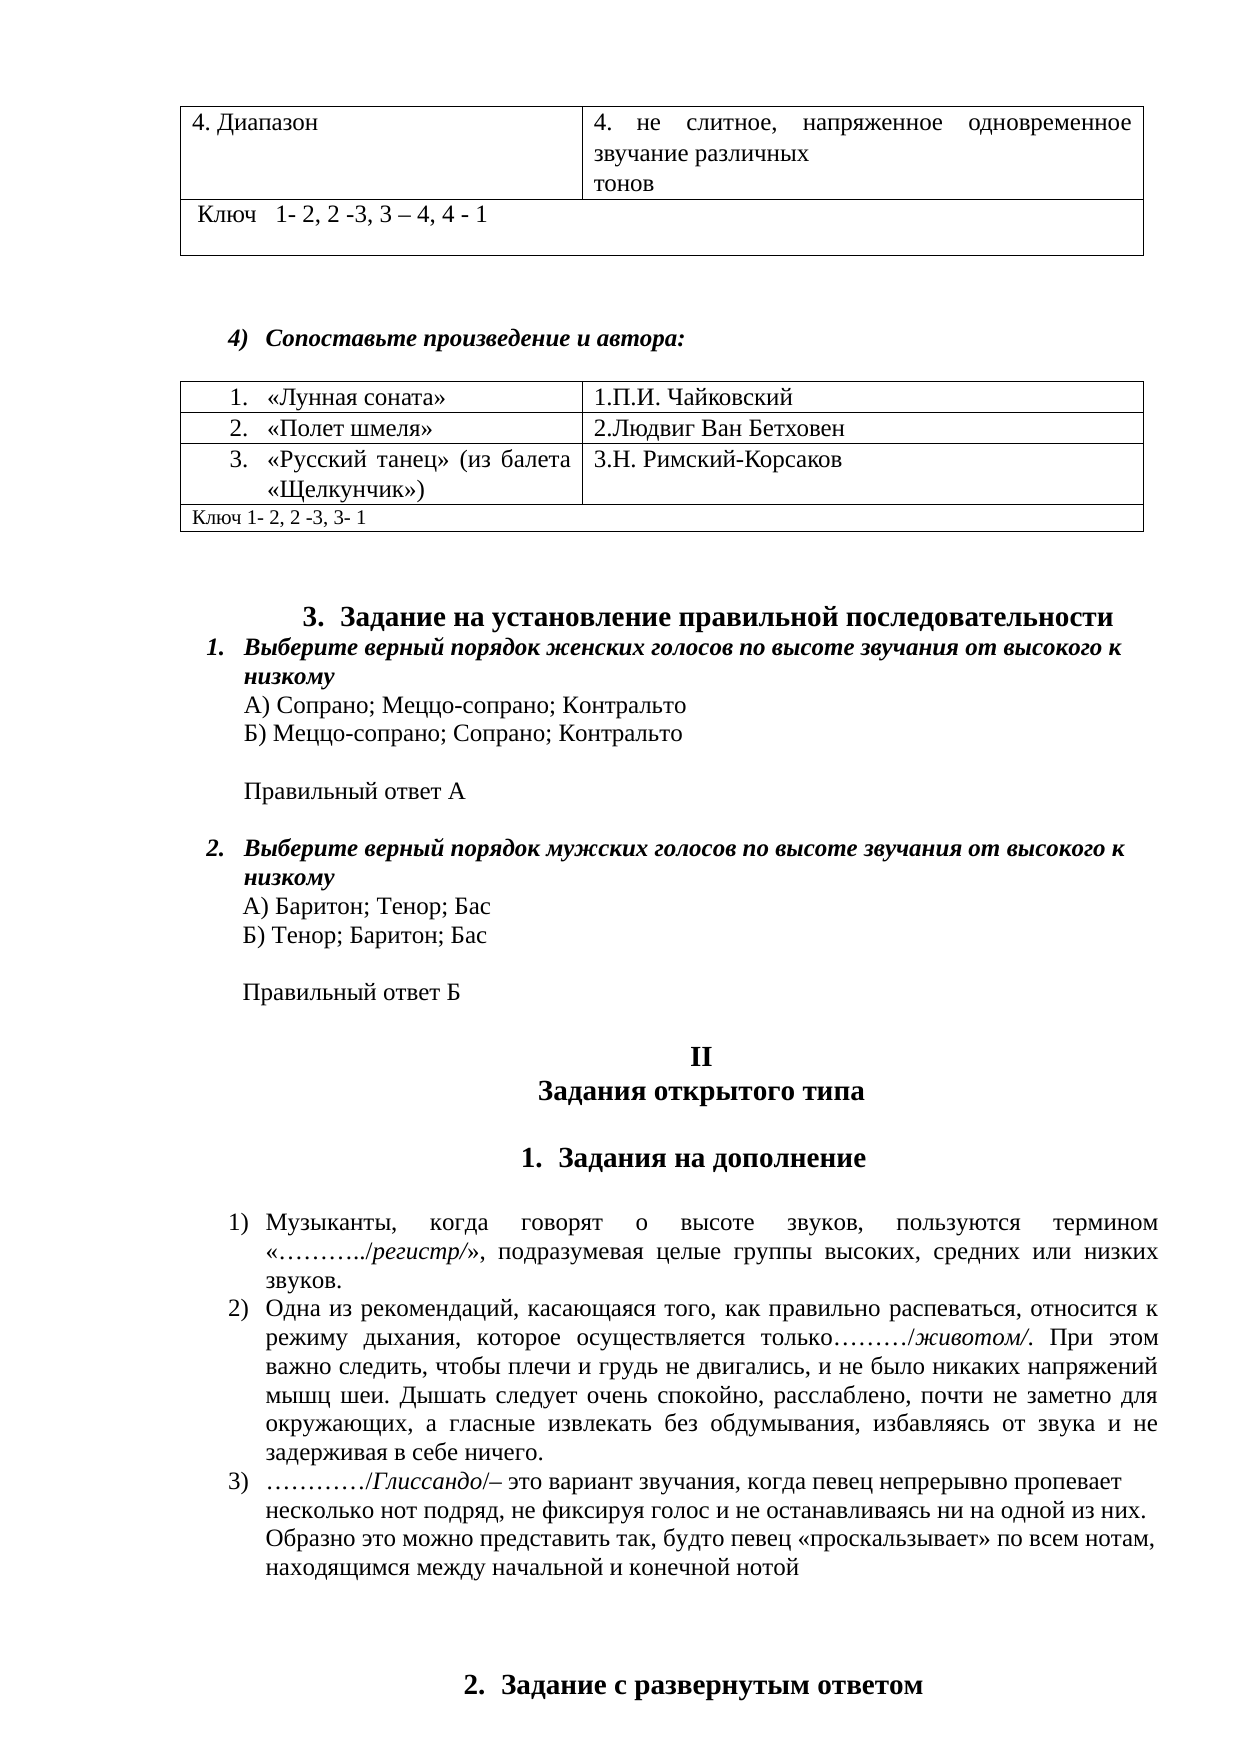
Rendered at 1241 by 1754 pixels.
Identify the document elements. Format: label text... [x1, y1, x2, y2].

text А) Сопрано; Меццо-сопрано; Контральто [244, 690, 1159, 718]
text Правильный ответ Б [206, 977, 1159, 1006]
list Выберите верный порядок женских голосов по высоте звучания от высокого к низкому [206, 632, 1159, 690]
table_header «Лунная соната» [181, 382, 582, 412]
text Задания открытого типа [244, 1073, 1159, 1107]
list …………/Глиссандо/– это вариант звучания, когда певец непрерывно пропевает несколько нот подряд, не фиксируя голос и не останавливаясь ни на одной из них. Образно это можно представить так, будто певец «проскальзывает» по всем нотам, находящимся между начальной и конечной нотой [228, 1466, 1159, 1581]
table_cell 4. не слитное, напряженное одновременное звучание различных тонов [583, 107, 1143, 198]
list Сопоставьте произведение и автора: [228, 323, 1159, 352]
list Задания на дополнение [228, 1140, 1159, 1174]
text Б) Тенор; Баритон; Бас [242, 920, 1159, 948]
table_cell Ключ 1- 2, 2 -3, 3- 1 [181, 505, 1143, 531]
table_header 1.П.И. Чайковский [583, 382, 1143, 412]
table_cell 2.Людвиг Ван Бетховен [583, 413, 1143, 443]
list Одна из рекомендаций, касающаяся того, как правильно распеваться, относится к режиму дыхания, которое осуществляется только………/животом/. При этом важно следить, чтобы плечи и грудь не двигались, и не было никаких напряжений мышц шеи. Дышать следует очень спокойно, расслаблено, почти не заметно для окружающих, а гласные извлекать без обдумывания, избавляясь от звука и не задерживая в себе ничего. [228, 1293, 1159, 1466]
table_cell «Полет шмеля» [181, 413, 582, 443]
list Выберите верный порядок мужских голосов по высоте звучания от высокого к низкому [206, 833, 1159, 891]
text Правильный ответ А [244, 776, 1159, 805]
list Задание с развернутым ответом [228, 1667, 1159, 1701]
text II [244, 1039, 1159, 1073]
list Музыканты, когда говорят о высоте звуков, пользуются термином «………../регистр/», подразумевая целые группы высоких, средних или низких звуков. [228, 1207, 1159, 1293]
table_cell «Русский танец» (из балета «Щелкунчик») [181, 444, 582, 504]
text А) Баритон; Тенор; Бас [242, 891, 1159, 920]
text Б) Меццо-сопрано; Сопрано; Контральто [244, 718, 1159, 747]
list Задание на установление правильной последовательности [257, 599, 1159, 632]
table_cell 4. Диапазон [181, 107, 582, 198]
table_cell Ключ 1- 2, 2 -3, 3 – 4, 4 - 1 [181, 200, 1143, 255]
table_cell 3.Н. Римский-Корсаков [583, 444, 1143, 504]
